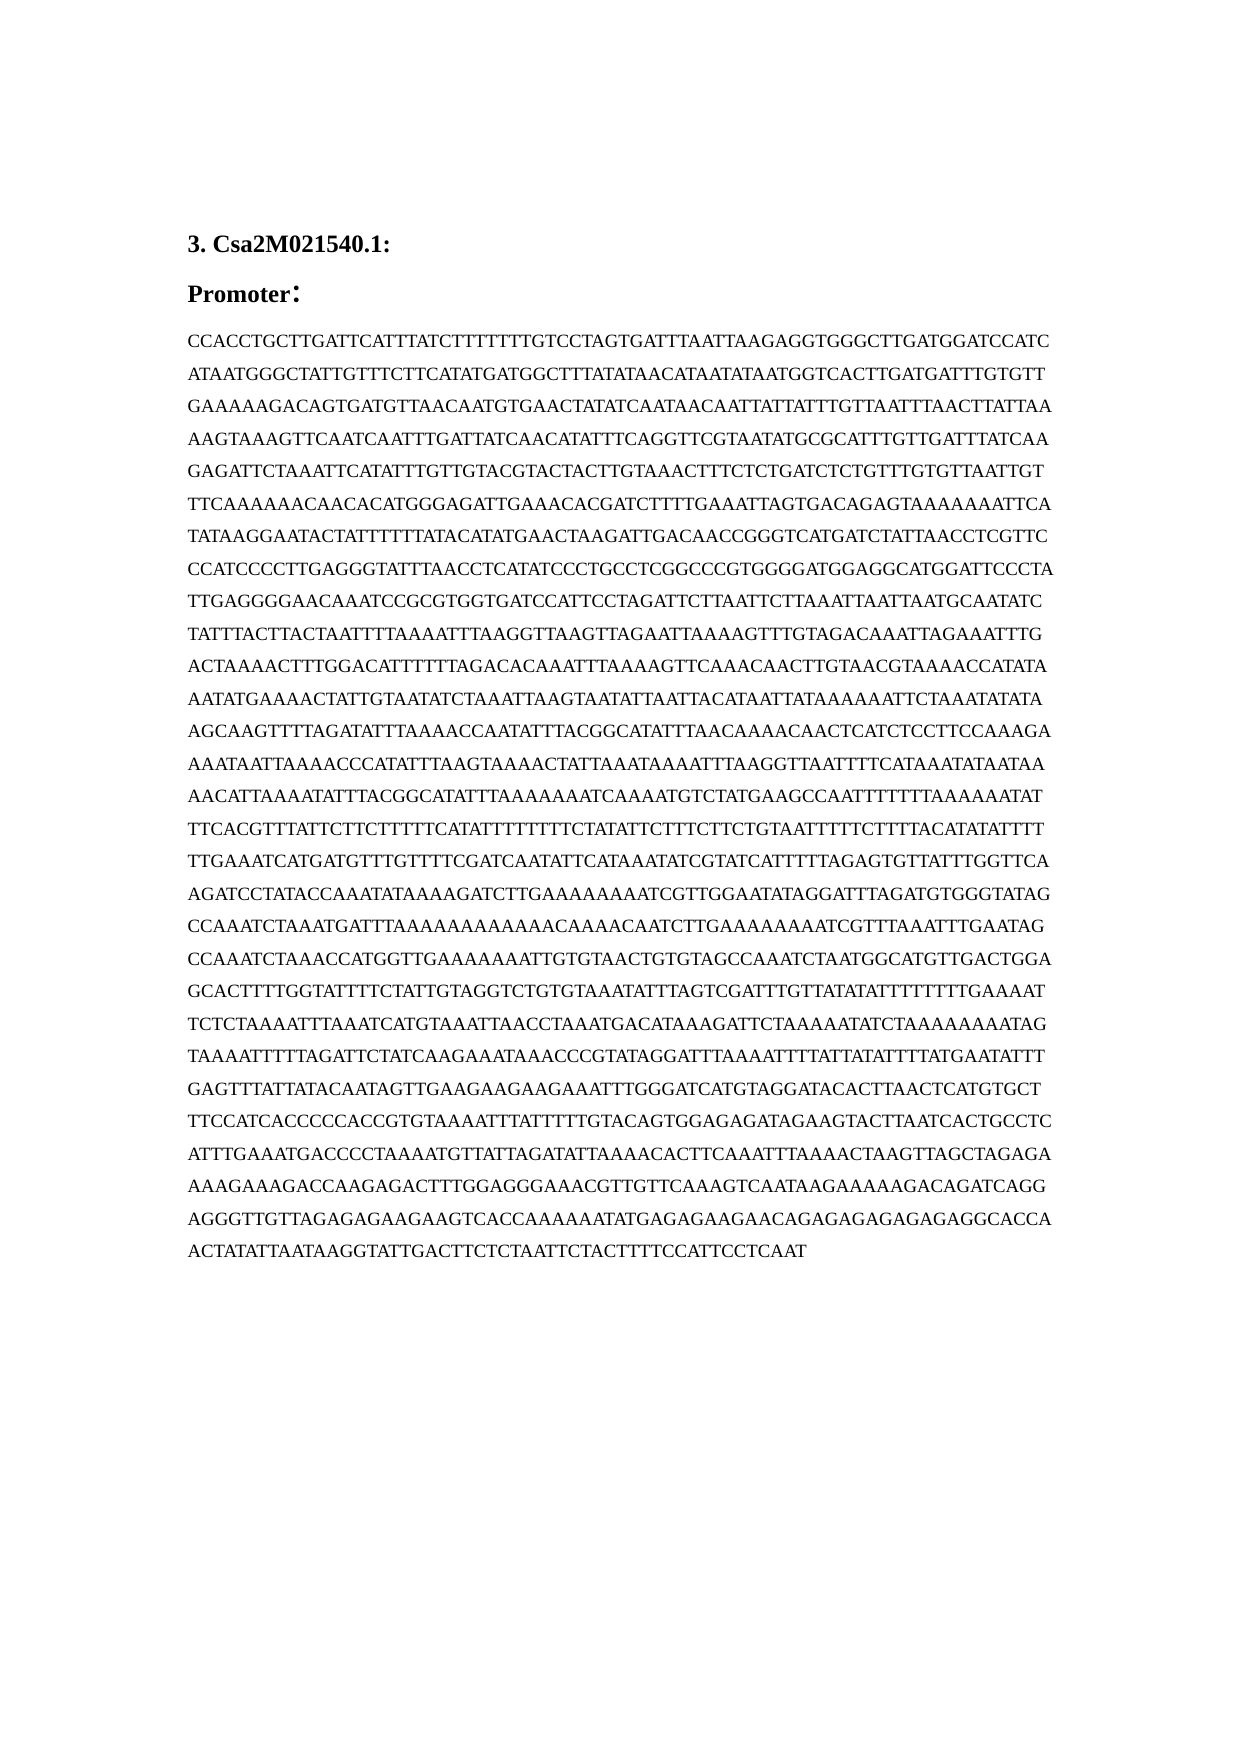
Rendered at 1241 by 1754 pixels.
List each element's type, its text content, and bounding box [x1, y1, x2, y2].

text Promoter： [187, 259, 1053, 324]
text CCACCTGCTTGATTCATTTATCTTTTTTTGTCCTAGTGATTTAATTAAGAGGTGGGCTTGATGGATCCATCATAATGGGCTATTGTTTCTTCATATGATGGCTTTATATAACATAATATAATGGTCACTTGATGATTTGTGTTGAAAAAGACAGTGATGTTAACAATGTGAACTATATCAATAACAATTATTATTTGTTAATTTAACTTATTAAAAGTAAAGTTCAATCAATTTGATTATCAACATATTTCAGGTTCGTAATATGCGCATTTGTTGATTTATCAAGAGATTCTAAATTCATATTTGTTGTACGTACTACTTGTAAACTTTCTCTGATCTCTGTTTGTGTTAATTGTTTCAAAAAACAACACATGGGAGATTGAAACACGATCTTTTGAAATTAGTGACAGAGTAAAAAAATTCATATAAGGAATACTATTTTTTATACATATGAACTAAGATTGACAACCGGGTCATGATCTATTAACCTCGTTCCCATCCCCTTGAGGGTATTTAACCTCATATCCCTGCCTCGGCCCGTGGGGATGGAGGCATGGATTCCCTATTGAGGGGAACAAATCCGCGTGGTGATCCATTCCTAGATTCTTAATTCTTAAATTAATTAATGCAATATCTATTTACTTACTAATTTTAAAATTTAAGGTTAAGTTAGAATTAAAAGTTTGTAGACAAATTAGAAATTTGACTAAAACTTTGGACATTTTTTAGACACAAATTTAAAAGTTCAAACAACTTGTAACGTAAAACCATATAAATATGAAAACTATTGTAATATCTAAATTAAGTAATATTAATTACATAATTATAAAAAATTCTAAATATATAAGCAAGTTTTAGATATTTAAAACCAATATTTACGGCATATTTAACAAAACAACTCATCTCCTTCCAAAGAAAATAATTAAAACCCATATTTAAGTAAAACTATTAAATAAAATTTAAGGTTAATTTTCATAAATATAATAAAACATTAAAATATTTACGGCATATTTAAAAAAATCAAAATGTCTATGAAGCCAATTTTTTTAAAAAATATTTCACGTTTATTCTTCTTTTTCATATTTTTTTTCTATATTCTTTCTTCTGTAATTTTTCTTTTACATATATTTTTTGAAATCATGATGTTTGTTTTCGATCAATATTCATAAATATCGTATCATTTTTAGAGTGTTATTTGGTTCAAGATCCTATACCAAATATAAAAGATCTTGAAAAAAAATCGTTGGAATATAGGATTTAGATGTGGGTATAGCCAAATCTAAATGATTTAAAAAAAAAAAACAAAACAATCTTGAAAAAAAATCGTTTAAATTTGAATAGCCAAATCTAAACCATGGTTGAAAAAAATTGTGTAACTGTGTAGCCAAATCTAATGGCATGTTGACTGGAGCACTTTTGGTATTTTCTATTGTAGGTCTGTGTAAATATTTAGTCGATTTGTTATATATTTTTTTTGAAAATTCTCTAAAATTTAAATCATGTAAATTAACCTAAATGACATAAAGATTCTAAAAATATCTAAAAAAAATAGTAAAATTTTTAGATTCTATCAAGAAATAAACCCGTATAGGATTTAAAATTTTATTATATTTTATGAATATTTGAGTTTATTATACAATAGTTGAAGAAGAAGAAATTTGGGATCATGTAGGATACACTTAACTCATGTGCTTTCCATCACCCCCACCGTGTAAAATTTATTTTTGTACAGTGGAGAGATAGAAGTACTTAATCACTGCCTCATTTGAAATGACCCCTAAAATGTTATTAGATATTAAAACACTTCAAATTTAAAACTAAGTTAGCTAGAGAAAAGAAAGACCAAGAGACTTTGGAGGGAAACGTTGTTCAAAGTCAATAAGAAAAAGACAGATCAGGAGGGTTGTTAGAGAGAAGAAGTCACCAAAAAATATGAGAGAAGAACAGAGAGAGAGAGAGGCACCAACTATATTAATAAGGTATTGACTTCTCTAATTCTACTTTTCCATTCCTCAAT [187, 324, 1053, 1267]
text 3. Csa2M021540.1: [187, 227, 1053, 259]
